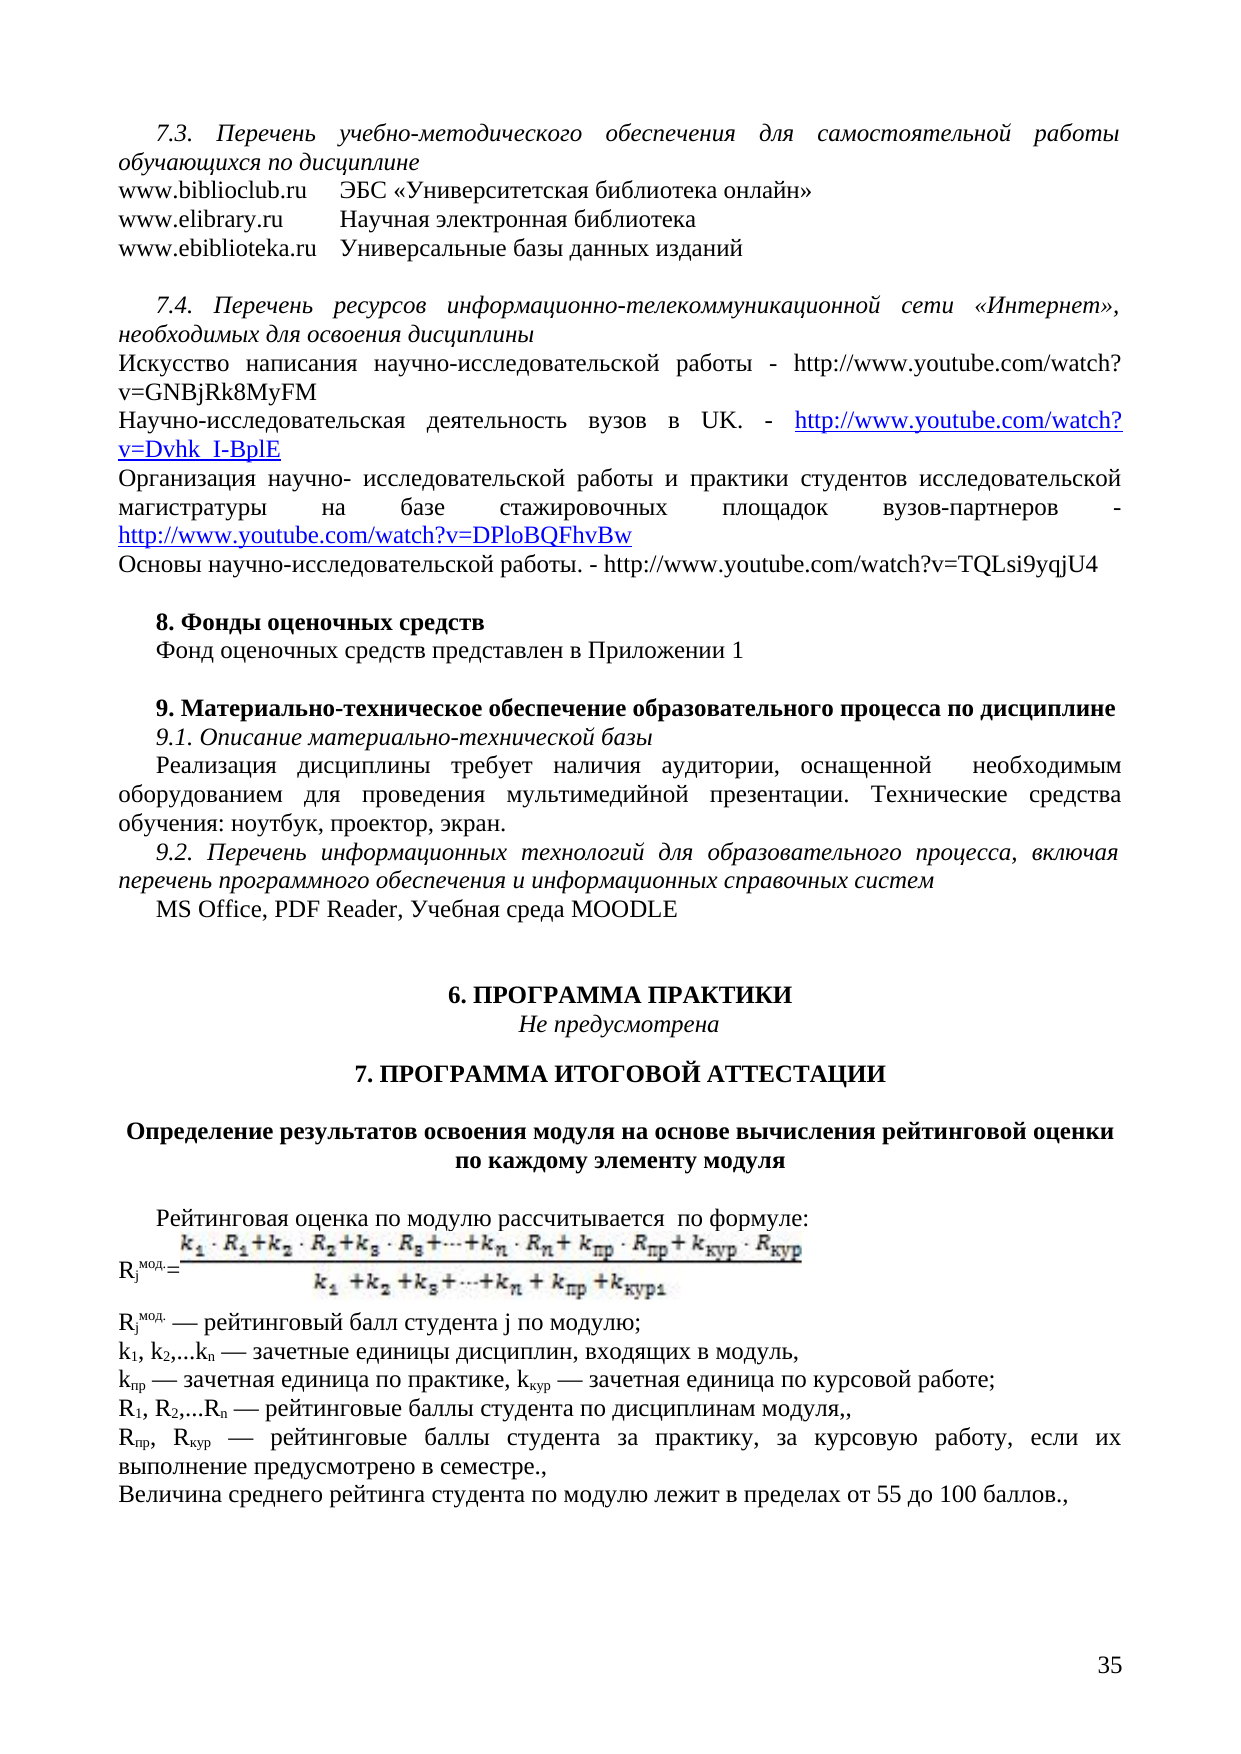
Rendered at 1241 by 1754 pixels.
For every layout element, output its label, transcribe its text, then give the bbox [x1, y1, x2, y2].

text Организация научно- исследовательской работы и практики студентов исследовательской магистратуры на базе стажировочных площадок вузов-партнеров - http://www.youtube.com/watch?v=DPloBQFhvBw [118, 463, 1122, 549]
picture [180, 1231, 802, 1302]
subtitle 9.1. Описание материально-технической базы [118, 722, 1122, 751]
text www.elibrary.ru Научная электронная библиотека [118, 204, 1122, 233]
text Основы научно-исследовательской работы. - http://www.youtube.com/watch?v=TQLsi9yqjU4 [118, 549, 1122, 578]
subtitle 9.2. Перечень информационных технологий для образовательного процесса, включая перечень программного обеспечения и информационных справочных систем [118, 837, 1122, 894]
text MS Office, PDF Reader, Учебная среда MOODLE [118, 894, 1122, 923]
subtitle 7.4. Перечень ресурсов информационно-телекоммуникационной сети «Интернет», необходимых для освоения дисциплины [118, 291, 1122, 348]
text R1, R2,...Rn — рейтинговые баллы студента по дисциплинам модуля,, [118, 1393, 1122, 1422]
text www.ebiblioteka.ru Универсальные базы данных изданий [118, 233, 1122, 262]
text Фонд оценочных средств представлен в Приложении 1 [118, 636, 1122, 664]
text www.biblioclub.ru ЭБС «Университетская библиотека онлайн» [118, 176, 1122, 204]
text Не предусмотрена [118, 1009, 1122, 1038]
subtitle 7.3. Перечень учебно-методического обеспечения для самостоятельной работы обучающихся по дисциплине [118, 118, 1122, 176]
subtitle 9. Материально-техническое обеспечение образовательного процесса по дисциплине [118, 693, 1122, 722]
text k1, k2,...kn — зачетные единицы дисциплин, входящих в модуль, [118, 1336, 1122, 1364]
text Реализация дисциплины требует наличия аудитории, оснащенной необходимым оборудованием для проведения мультимедийной презентации. Технические средства обучения: ноутбук, проектор, экран. [118, 751, 1122, 837]
text Rпр, Rкур — рейтинговые баллы студента за практику, за курсовую работу, если их выполнение предусмотрено в семестре., [118, 1422, 1122, 1479]
text Научно-исследовательская деятельность вузов в UK. - http://www.youtube.com/watch?v=Dvhk_I-BplE [118, 406, 1122, 463]
text Rjмод. — рейтинговый балл студента j по модулю; [118, 1307, 1122, 1336]
subtitle 6. ПРОГРАММА ПРАКТИКИ [118, 981, 1122, 1009]
text Искусство написания научно-исследовательской работы - http://www.youtube.com/watch?v=GNBjRk8MyFM [118, 348, 1122, 406]
subtitle 7. ПРОГРАММА ИТОГОВОЙ АТТЕСТАЦИИ [118, 1059, 1122, 1088]
text Величина среднего рейтинга студента по модулю лежит в пределах от 55 до 100 баллов., [118, 1479, 1122, 1508]
text Рейтинговая оценка по модулю рассчитывается по формуле: [118, 1203, 1122, 1231]
text Определение результатов освоения модуля на основе вычисления рейтинговой оценки по каждому элементу модуля [118, 1116, 1122, 1174]
text kпр — зачетная единица по практике, kкур — зачетная единица по курсовой работе; [118, 1364, 1122, 1393]
subtitle 8. Фонды оценочных средств [118, 607, 1122, 636]
